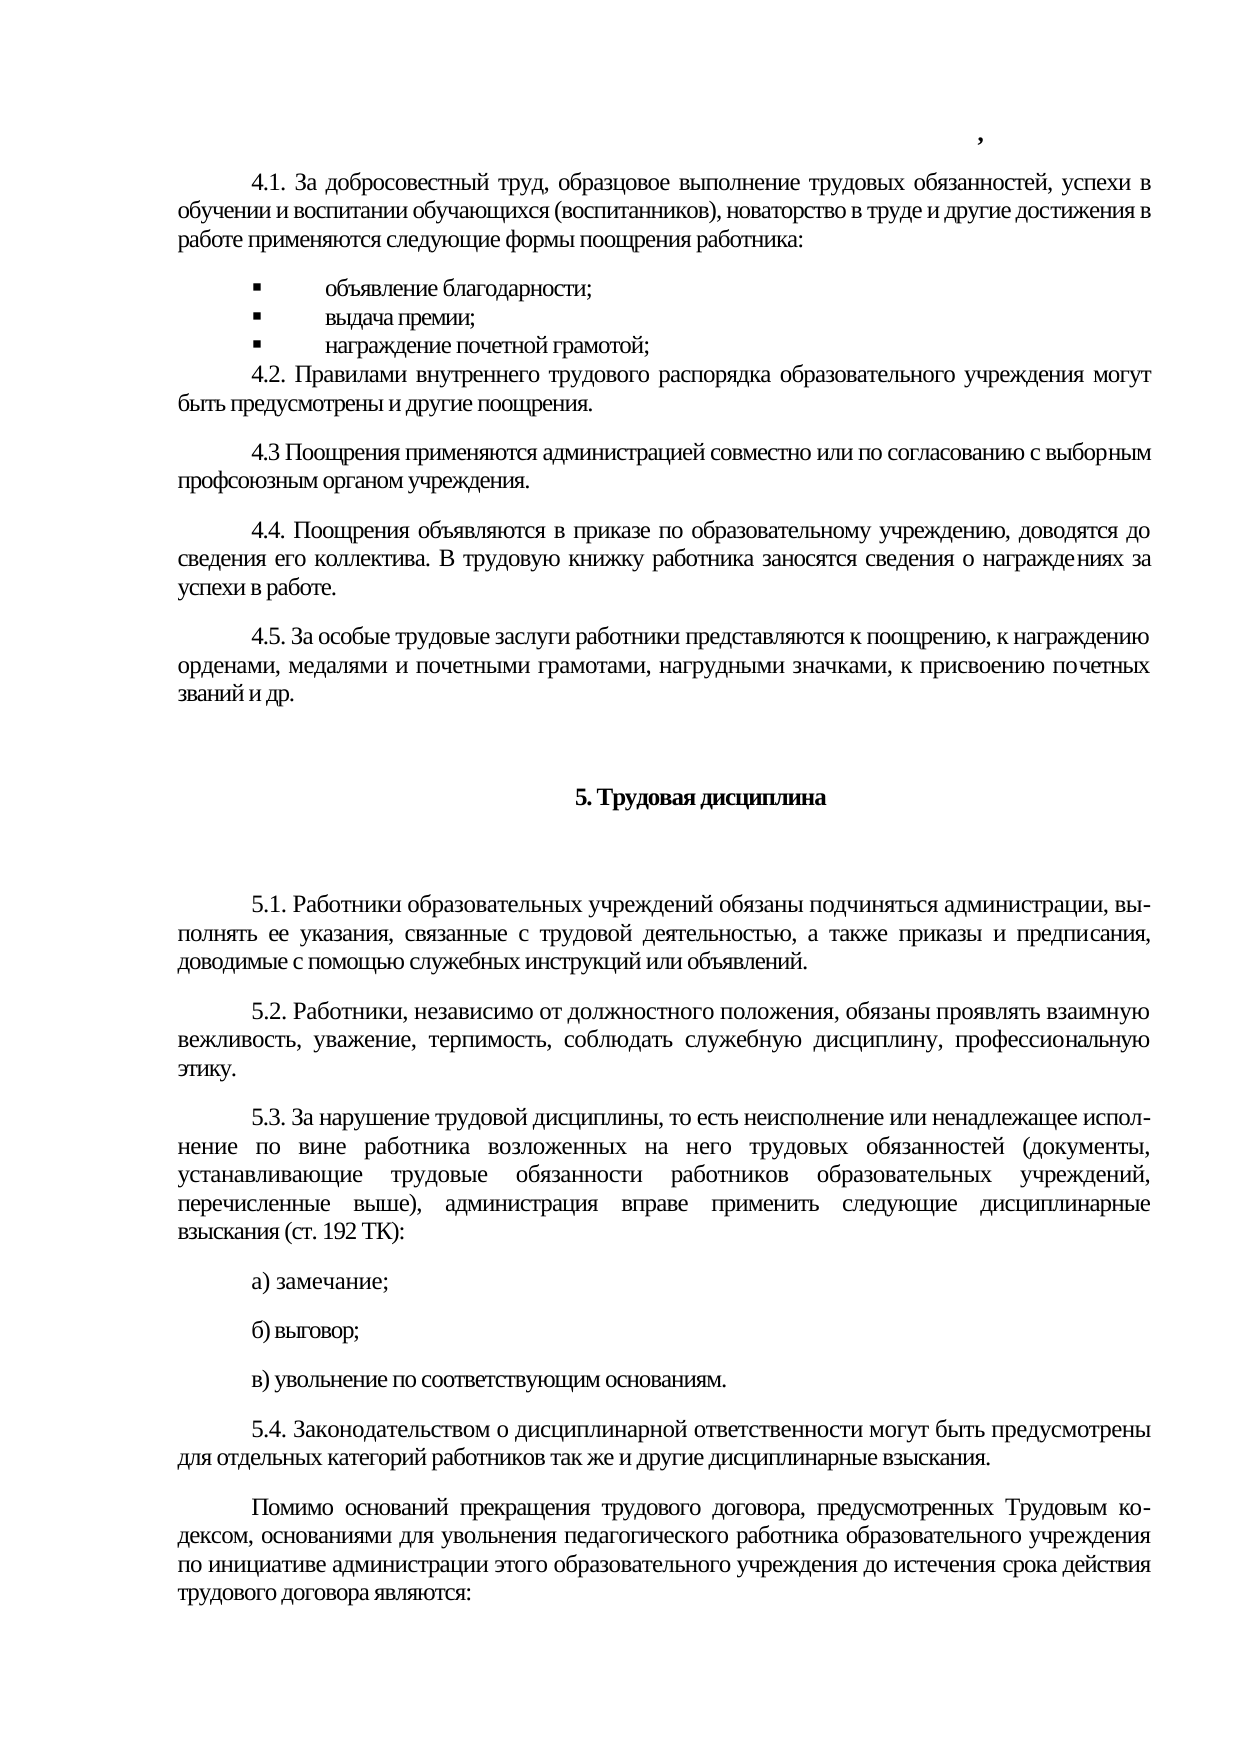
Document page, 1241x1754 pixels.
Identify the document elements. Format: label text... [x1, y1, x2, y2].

text 5.2. Работники, независимо от должностного положения, обязаны проявлять взаимную вежливость, уважение, терпимость, соблюдать служебную дисциплину, профессиональную этику. [177, 996, 1150, 1082]
text , [177, 118, 1152, 147]
text 5.3. За нарушение трудовой дисциплины, то есть неисполнение или ненадлежащее исполнение по вине работника возложенных на него трудовых обязанностей (документы, устанавливающие трудовые обязанности работников образовательных учреждений, перечисленные выше), администрация вправе применить следующие дисциплинарные взыскания (ст. 192 ТК): [177, 1103, 1151, 1246]
text в) увольнение по соответствующим основаниям. [177, 1365, 1152, 1394]
text 5.1. Работники образовательных учреждений обязаны подчиняться администрации, выполнять ее указания, связанные с трудовой деятельностью, а также приказы и предписания, доводимые с помощью служебных инструкций или объявлений. [177, 890, 1151, 976]
text 4.2. Правилами внутреннего трудового распорядка образовательного учреждения могут быть предусмотрены и другие поощрения. [177, 359, 1152, 417]
text 4.1. За добросовестный труд, образцовое выполнение трудовых обязанностей, успехи в обучении и воспитании обучающихся (воспитанников), новаторство в труде и другие достижения в работе применяются следующие формы поощрения работника: [177, 167, 1152, 253]
list объявление благодарности; [177, 274, 1152, 302]
list выдача премии; [177, 302, 1152, 331]
text 5. Трудовая дисциплина [177, 782, 1152, 811]
list награждение почетной грамотой; [177, 331, 1152, 359]
text 5.4. Законодательством о дисциплинарной ответственности могут быть предусмотрены для отдельных категорий работников так же и другие дисциплинарные взыскания. [177, 1414, 1152, 1472]
text Помимо оснований прекращения трудового договора, предусмотренных Трудовым кодексом, основаниями для увольнения педагогического работника образовательного учреждения по инициативе администрации этого образовательного учреждения до истечения срока действия трудового договора являются: [177, 1492, 1151, 1607]
text 4.5. За особые трудовые заслуги работники представляются к поощрению, к награждению орденами, медалями и почетными грамотами, нагрудными значками, к присвоению почетных званий и др. [177, 622, 1150, 707]
text 4.3 Поощрения применяются администрацией совместно или по согласованию с выборным профсоюзным органом учреждения. [177, 437, 1152, 494]
text 4.4. Поощрения объявляются в приказе по образовательному учреждению, доводятся до сведения его коллектива. В трудовую книжку работника заносятся сведения о награждениях за успехи в работе. [177, 515, 1152, 601]
text б) выговор; [177, 1316, 1152, 1344]
text а) замечание; [177, 1266, 1152, 1295]
